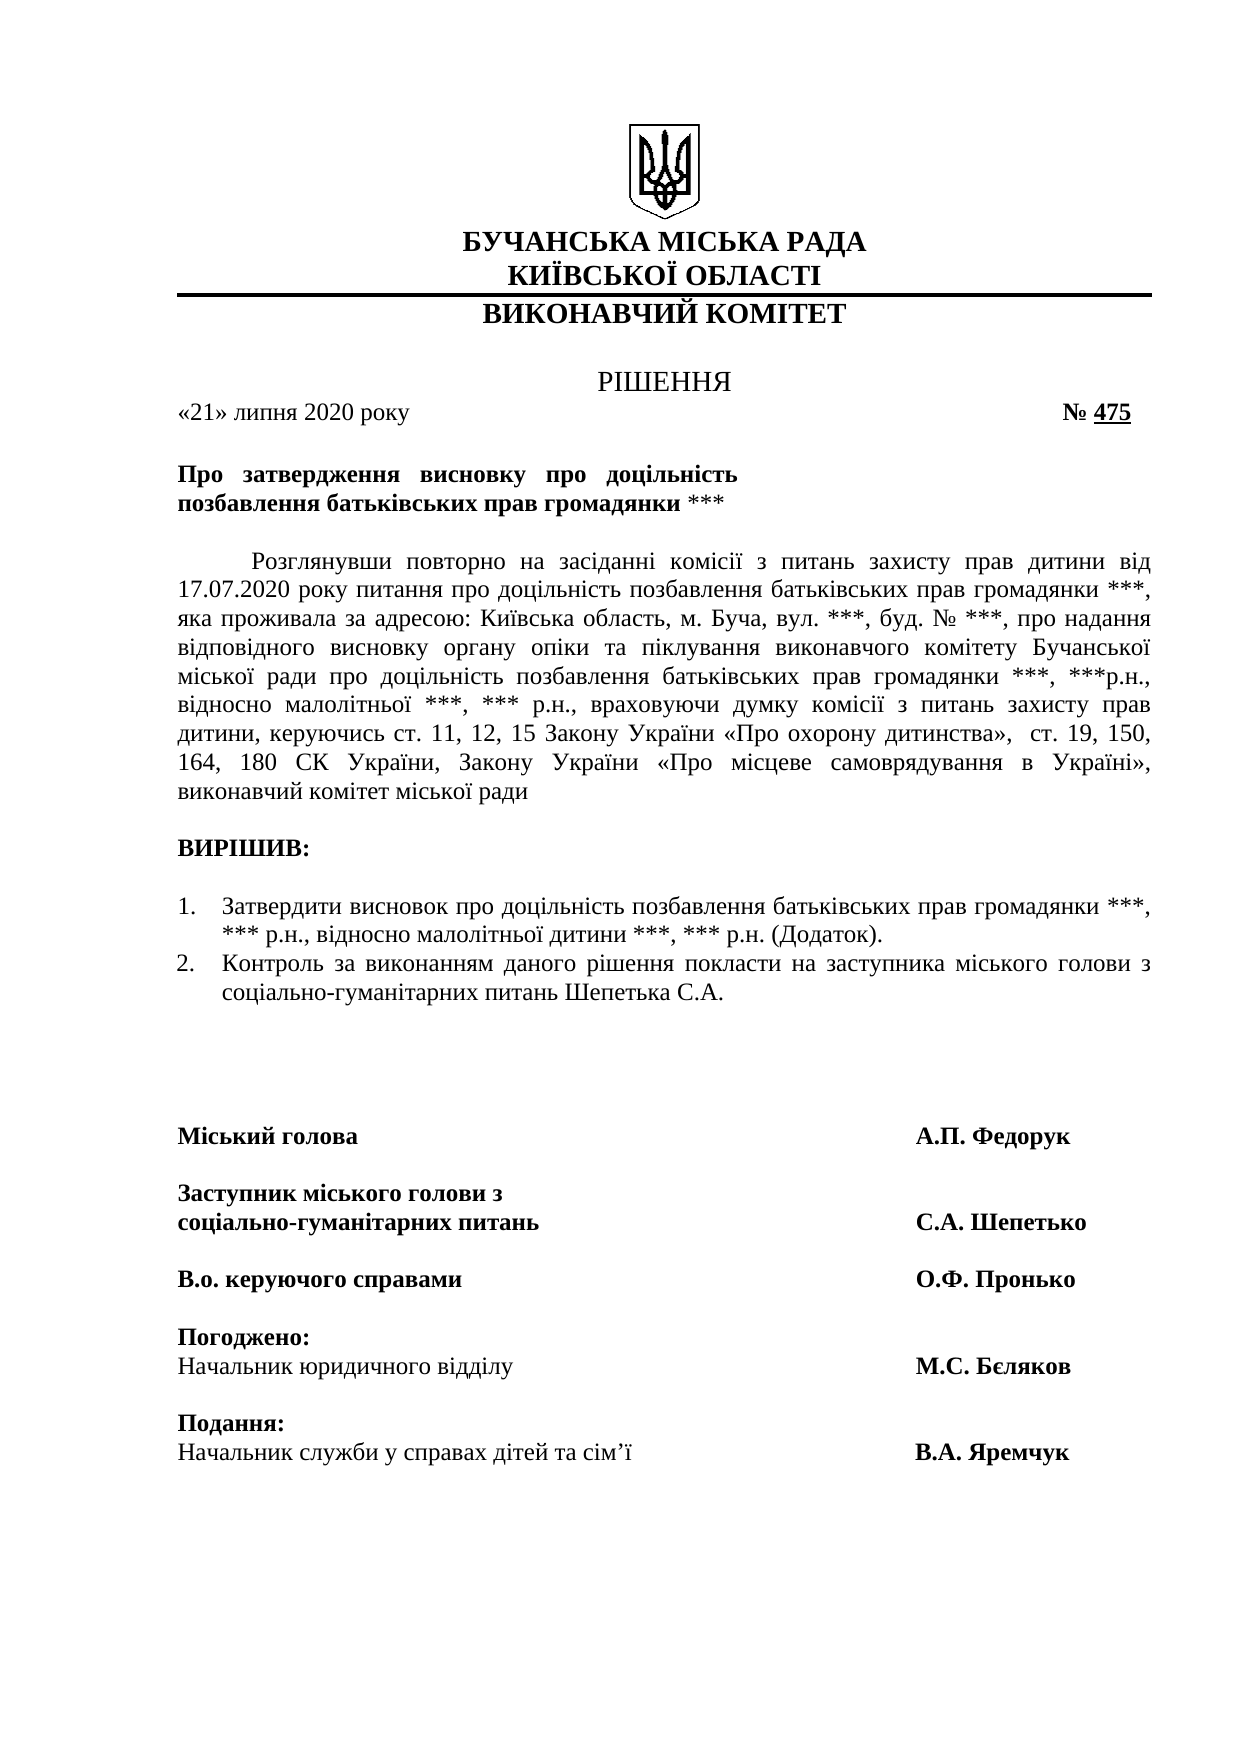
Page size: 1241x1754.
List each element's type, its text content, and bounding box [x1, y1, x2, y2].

text соціально-гуманітарних питань С.А. Шепетько [177, 1207, 1152, 1236]
text Заступник міського голови з [177, 1178, 1152, 1207]
list Затвердити висновок про доцільність позбавлення батьківських прав громадянки ***, *** р.н., відносно малолітньої дитини ***, *** р.н. (Додаток). [177, 891, 1152, 948]
text «21» липня 2020 року № 475 [177, 397, 1152, 426]
text ВИРІШИВ: [177, 833, 1152, 862]
text В.о. керуючого справами О.Ф. Пронько [177, 1264, 1152, 1293]
text Подання: [177, 1408, 1152, 1437]
text Начальник юридичного відділу М.С. Бєляков [177, 1351, 1152, 1379]
list Контроль за виконанням даного рішення покласти на заступника міського голови з соціально-гуманітарних питань Шепетька С.А. [176, 948, 1152, 1006]
text ВИКОНАВЧИЙ КОМІТЕТ [177, 297, 1152, 330]
text Начальник служби у справах дітей та сім’ї В.А. Яремчук [177, 1437, 1152, 1466]
text РІШЕННЯ [177, 364, 1152, 397]
text КИЇВСЬКОЇ ОБЛАСТІ [177, 258, 1152, 293]
text Розглянувши повторно на засіданні комісії з питань захисту прав дитини від 17.07.2020 року питання про доцільність позбавлення батьківських прав громадянки ***, яка проживала за адресою: Київська область, м. Буча, вул. ***, буд. № ***, про надання відповідного висновку органу опіки та піклування виконавчого комітету Бучанської міської ради про доцільність позбавлення батьківських прав громадянки ***, ***р.н., відносно малолітньої ***, *** р.н., враховуючи думку комісії з питань захисту прав дитини, керуючись ст. 11, 12, 15 Закону України «Про охорону дитинства», ст. 19, 150, 164, 180 СК України, Закону України «Про місцеве самоврядування в Україні», виконавчий комітет міської ради [177, 546, 1152, 804]
text БУЧАНСЬКА МІСЬКА РАДА [177, 224, 1152, 258]
text Міський голова А.П. Федорук [177, 1121, 1152, 1149]
text Про затвердження висновку про доцільність позбавлення батьківських прав громадянки *** [177, 459, 738, 517]
text Погоджено: [177, 1322, 1152, 1351]
